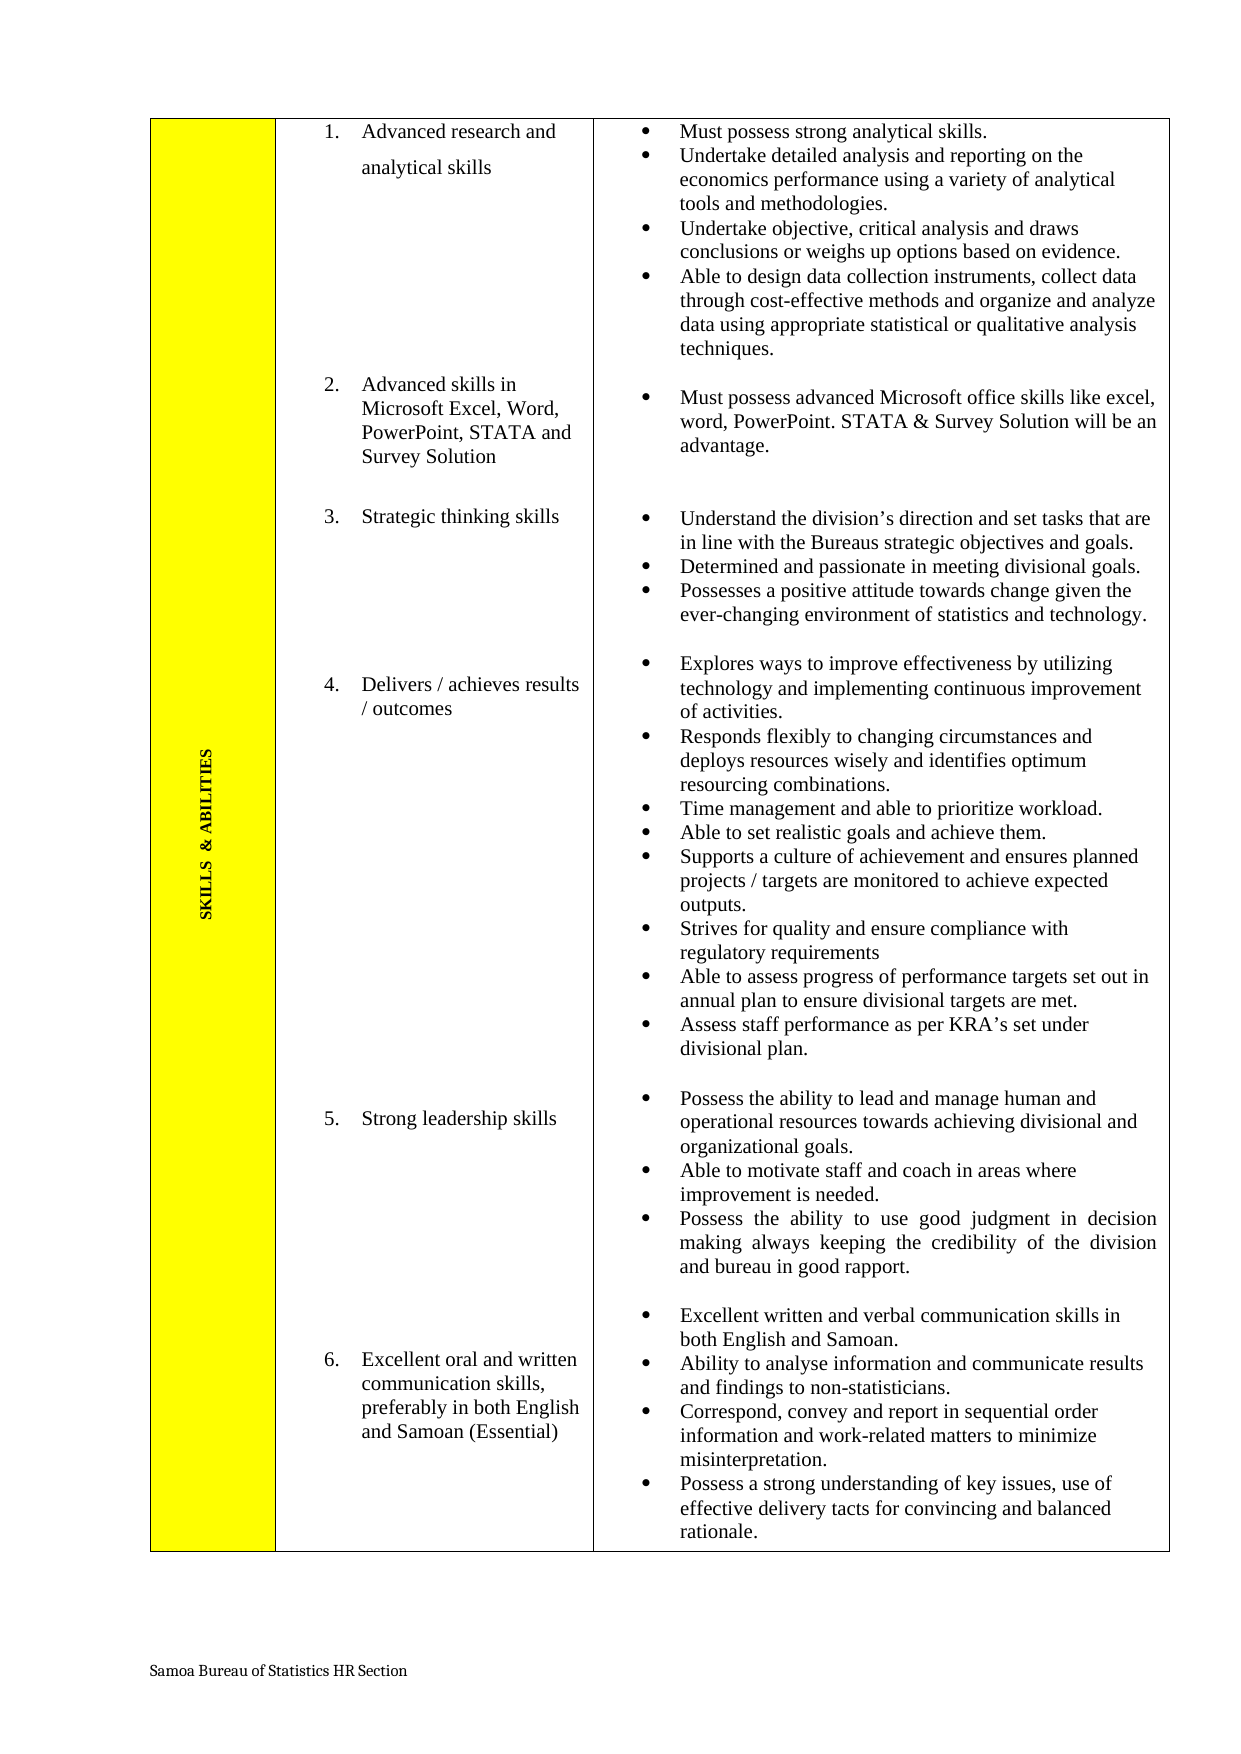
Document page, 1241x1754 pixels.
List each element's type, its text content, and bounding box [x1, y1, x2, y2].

table_cell Must possess strong analytical skills. Undertake detailed analysis and reporting on the economics performance using a variety of analytical tools and methodologies. Undertake objective, critical analysis and draws conclusions or weighs up options based on evidence. Able to design data collection instruments, collect data through cost-effective methods and organize and analyze data using appropriate statistical or qualitative analysis techniques. Must possess advanced Microsoft office skills like excel, word, PowerPoint. STATA & Survey Solution will be an advantage. Understand the division’s direction and set tasks that are in line with the Bureaus strategic objectives and goals. Determined and passionate in meeting divisional goals. Possesses a positive attitude towards change given the ever-changing environment of statistics and technology. Explores ways to improve effectiveness by utilizing technology and implementing continuous improvement of activities. Responds flexibly to changing circumstances and deploys resources wisely and identifies optimum resourcing combinations. Time management and able to prioritize workload. Able to set realistic goals and achieve them. Supports a culture of achievement and ensures planned projects / targets are monitored to achieve expected outputs. Strives for quality and ensure compliance with regulatory requirements Able to assess progress of performance targets set out in annual plan to ensure divisional targets are met. Assess staff performance as per KRA’s set under divisional plan. Possess the ability to lead and manage human and operational resources towards achieving divisional and organizational goals. Able to motivate staff and coach in areas where improvement is needed. Possess the ability to use good judgment in decision making always keeping the credibility of the division and bureau in good rapport. Excellent written and verbal communication skills in both English and Samoan. Ability to analyse information and communicate results and findings to non-statisticians. Correspond, convey and report in sequential order information and work-related matters to minimize misinterpretation. Possess a strong understanding of key issues, use of effective delivery tacts for convincing and balanced rationale. [594, 119, 1169, 1551]
table_cell Advanced research and analytical skills Advanced skills in Microsoft Excel, Word, PowerPoint, STATA and Survey Solution Strategic thinking skills Delivers / achieves results / outcomes Strong leadership skills Excellent oral and written communication skills, preferably in both English and Samoan (Essential) [276, 119, 593, 1551]
table_cell SKILLS & ABILITIES [151, 119, 275, 1551]
